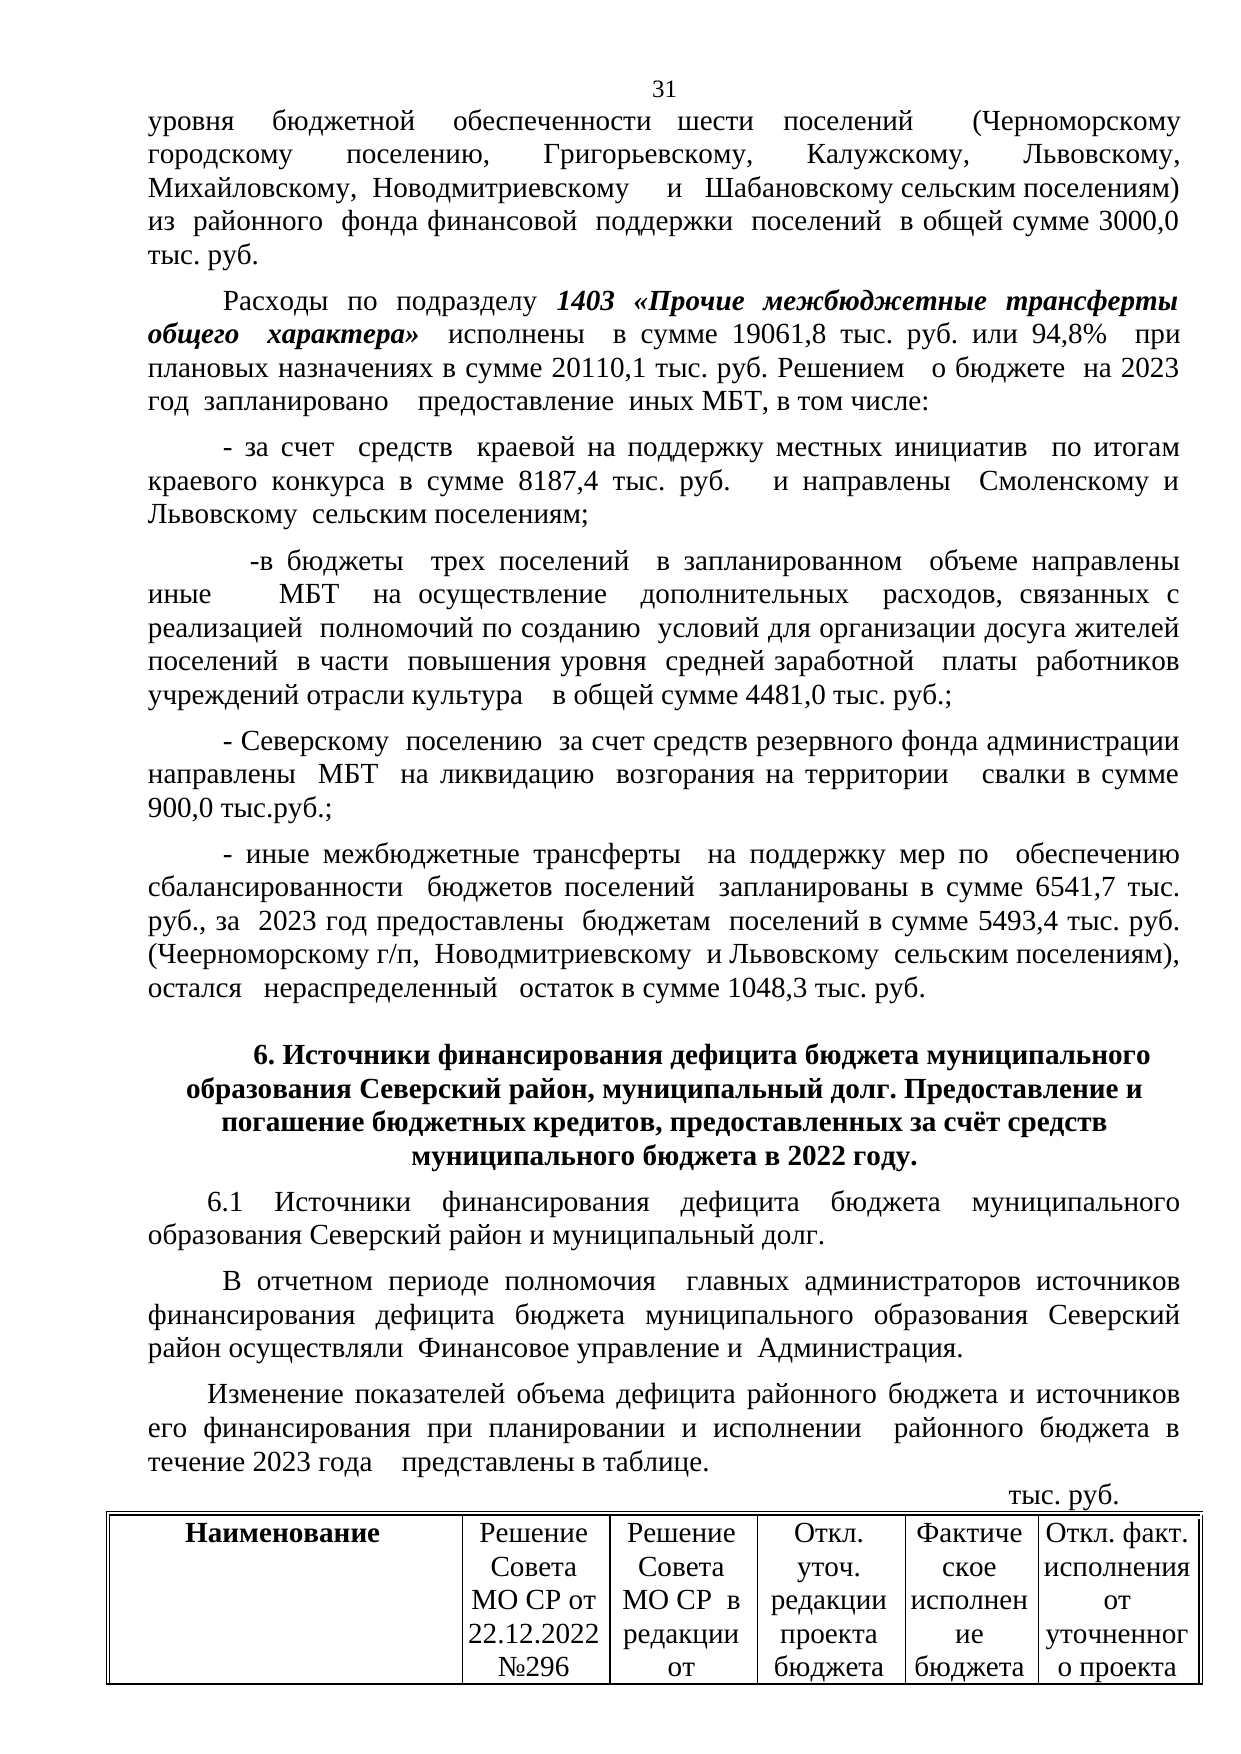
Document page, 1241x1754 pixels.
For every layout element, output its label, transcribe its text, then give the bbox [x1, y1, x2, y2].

text 6. Источники финансирования дефицита бюджета муниципального образования Северский район, муниципальный долг. Предоставление и погашение бюджетных кредитов, предоставленных за счёт средств муниципального бюджета в 2022 году. [148, 1037, 1181, 1171]
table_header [1039, 1512, 1201, 1683]
table_header Наименование [110, 1516, 462, 1683]
text - иные межбюджетные трансферты на поддержку мер по обеспечению сбалансированности бюджетов поселений запланированы в сумме 6541,7 тыс. руб., за 2023 год предоставлены бюджетам поселений в сумме 5493,4 тыс. руб. (Чеерноморскому г/п, Новодмитриевскому и Львовскому сельским поселениям), остался нераспределенный остаток в сумме 1048,3 тыс. руб. [148, 836, 1181, 1004]
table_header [463, 1516, 609, 1683]
text В отчетном периоде полномочия главных администраторов источников финансирования дефицита бюджета муниципального образования Северский район осуществляли Финансовое управление и Администрация. [148, 1263, 1181, 1364]
text - Северскому поселению за счет средств резервного фонда администрации направлены МБТ на ликвидацию возгорания на территории свалки в сумме 900,0 тыс.руб.; [148, 723, 1181, 823]
text - за счет средств краевой на поддержку местных инициатив по итогам краевого конкурса в сумме 8187,4 тыс. руб. и направлены Смоленскому и Львовскому сельским поселениям; [148, 429, 1181, 530]
text Расходы по подразделу 1403 «Прочие межбюджетные трансферты общего характера» исполнены в сумме 19061,8 тыс. руб. или 94,8% при плановых назначениях в сумме 20110,1 тыс. руб. Решением о бюджете на 2023 год запланировано предоставление иных МБТ, в том числе: [148, 283, 1181, 417]
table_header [758, 1516, 905, 1683]
text 6.1 Источники финансирования дефицита бюджета муниципального образования Северский район и муниципальный долг. [148, 1184, 1181, 1251]
text -в бюджеты трех поселений в запланированном объеме направлены иные МБТ на осуществление дополнительных расходов, связанных с реализацией полномочий по созданию условий для организации досуга жителей поселений в части повышения уровня средней заработной платы работников учреждений отрасли культура в общей сумме 4481,0 тыс. руб.; [148, 543, 1181, 710]
text Изменение показателей объема дефицита районного бюджета и источников его финансирования при планировании и исполнении районного бюджета в течение 2023 года представлены в таблице. [148, 1377, 1181, 1477]
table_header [611, 1516, 757, 1683]
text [148, 103, 1181, 270]
text тыс. руб. [103, 1477, 1181, 1511]
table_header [906, 1516, 1038, 1683]
